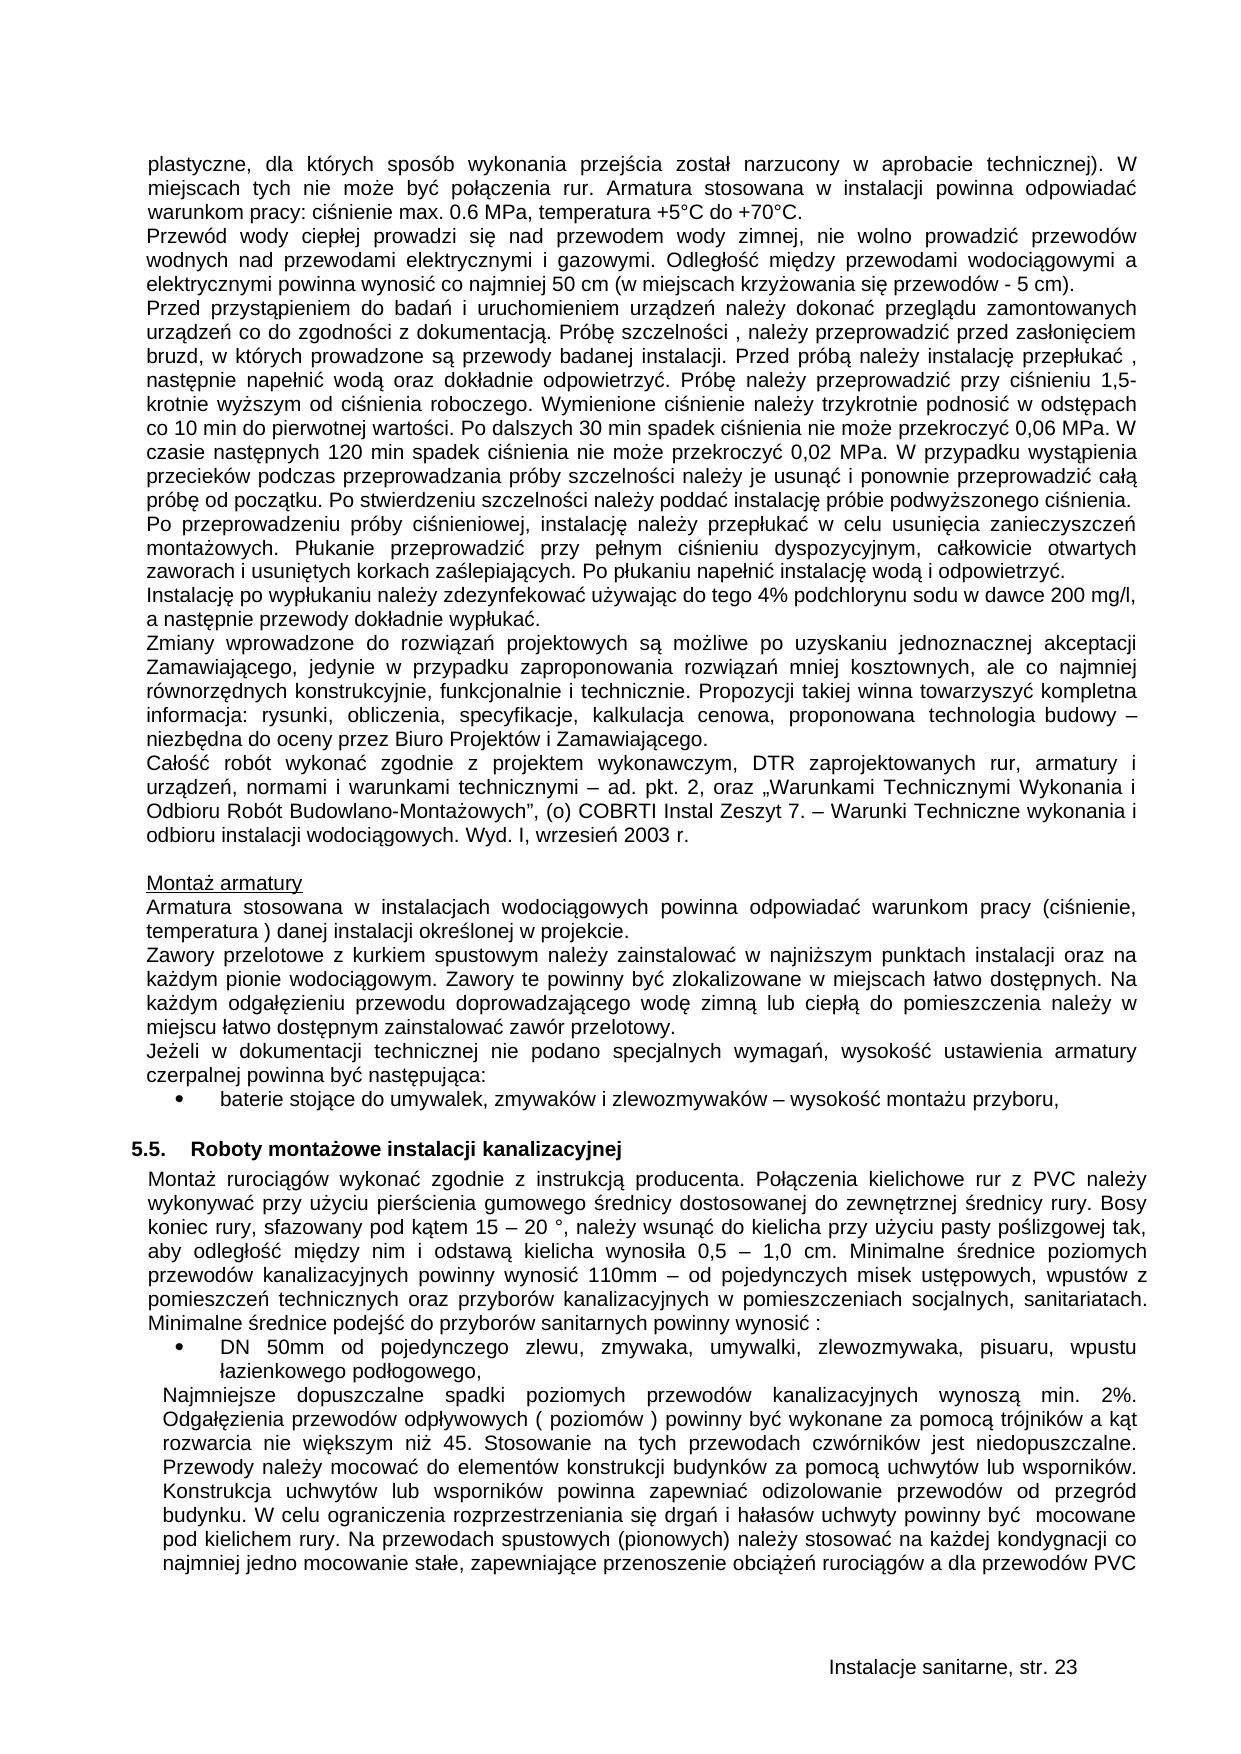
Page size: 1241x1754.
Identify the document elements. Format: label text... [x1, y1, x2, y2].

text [148, 152, 1138, 224]
text Całość robót wykonać zgodnie z projektem wykonawczym, DTR zaprojektowanych rur, armatury i urządzeń, normami i warunkami technicznymi – ad. pkt. 2, oraz „Warunkami Technicznymi Wykonania i Odbioru Robót Budowlano-Montażowych”, (o) COBRTI Instal Zeszyt 7. – Warunki Techniczne wykonania i odbioru instalacji wodociągowych. Wyd. I, wrzesień 2003 r. [146, 751, 1138, 847]
text Po przeprowadzeniu próby ciśnieniowej, instalację należy przepłukać w celu usunięcia zanieczyszczeń montażowych. Płukanie przeprowadzić przy pełnym ciśnieniu dyspozycyjnym, całkowicie otwartych zaworach i usuniętych korkach zaślepiających. Po płukaniu napełnić instalację wodą i odpowietrzyć. [146, 511, 1138, 583]
text Jeżeli w dokumentacji technicznej nie podano specjalnych wymagań, wysokość ustawienia armatury czerpalnej powinna być następująca: [146, 1039, 1138, 1087]
text Instalację po wypłukaniu należy zdezynfekować używając do tego 4% podchlorynu sodu w dawce 200 mg/l, a następnie przewody dokładnie wypłukać. [146, 583, 1138, 631]
text Montaż armatury [146, 871, 1148, 895]
text Zawory przelotowe z kurkiem spustowym należy zainstalować w najniższym punktach instalacji oraz na każdym pionie wodociągowym. Zawory te powinny być zlokalizowane w miejscach łatwo dostępnych. Na każdym odgałęzieniu przewodu doprowadzającego wodę zimną lub ciepłą do pomieszczenia należy w miejscu łatwo dostępnym zainstalować zawór przelotowy. [146, 943, 1138, 1039]
text Montaż rurociągów wykonać zgodnie z instrukcją producenta. Połączenia kielichowe rur z PVC należy wykonywać przy użyciu pierścienia gumowego średnicy dostosowanej do zewnętrznej średnicy rury. Bosy koniec rury, sfazowany pod kątem 15 – 20 °, należy wsunąć do kielicha przy użyciu pasty poślizgowej tak, aby odległość między nim i odstawą kielicha wynosiła 0,5 – 1,0 cm. Minimalne średnice poziomych przewodów kanalizacyjnych powinny wynosić 110mm – od pojedynczych misek ustępowych, wpustów z pomieszczeń technicznych oraz przyborów kanalizacyjnych w pomieszczeniach socjalnych, sanitariatach. Minimalne średnice podejść do przyborów sanitarnych powinny wynosić : [148, 1167, 1148, 1335]
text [162, 1383, 1138, 1574]
subtitle Roboty montażowe instalacji kanalizacyjnej [131, 1137, 1148, 1161]
text Przewód wody ciepłej prowadzi się nad przewodem wody zimnej, nie wolno prowadzić przewodów wodnych nad przewodami elektrycznymi i gazowymi. Odległość między przewodami wodociągowymi a elektrycznymi powinna wynosić co najmniej 50 cm (w miejscach krzyżowania się przewodów - 5 cm). [146, 224, 1138, 296]
text Przed przystąpieniem do badań i uruchomieniem urządzeń należy dokonać przeglądu zamontowanych urządzeń co do zgodności z dokumentacją. Próbę szczelności , należy przeprowadzić przed zasłonięciem bruzd, w których prowadzone są przewody badanej instalacji. Przed próbą należy instalację przepłukać , następnie napełnić wodą oraz dokładnie odpowietrzyć. Próbę należy przeprowadzić przy ciśnieniu 1,5-krotnie wyższym od ciśnienia roboczego. Wymienione ciśnienie należy trzykrotnie podnosić w odstępach co 10 min do pierwotnej wartości. Po dalszych 30 min spadek ciśnienia nie może przekroczyć 0,06 MPa. W czasie następnych 120 min spadek ciśnienia nie może przekroczyć 0,02 MPa. W przypadku wystąpienia przecieków podczas przeprowadzania próby szczelności należy je usunąć i ponownie przeprowadzić całą próbę od początku. Po stwierdzeniu szczelności należy poddać instalację próbie podwyższonego ciśnienia. [146, 296, 1138, 511]
text Armatura stosowana w instalacjach wodociągowych powinna odpowiadać warunkom pracy (ciśnienie, temperatura ) danej instalacji określonej w projekcie. [146, 895, 1138, 943]
text Zmiany wprowadzone do rozwiązań projektowych są możliwe po uzyskaniu jednoznacznej akceptacji Zamawiającego, jedynie w przypadku zaproponowania rozwiązań mniej kosztownych, ale co najmniej równorzędnych konstrukcyjnie, funkcjonalnie i technicznie. Propozycji takiej winna towarzyszyć kompletna informacja: rysunki, obliczenia, specyfikacje, kalkulacja cenowa, proponowana technologia budowy – niezbędna do oceny przez Biuro Projektów i Zamawiającego. [146, 631, 1138, 751]
list DN 50mm od pojedynczego zlewu, zmywaka, umywalki, zlewozmywaka, pisuaru, wpustu łazienkowego podłogowego, [176, 1335, 1138, 1383]
list baterie stojące do umywalek, zmywaków i zlewozmywaków – wysokość montażu przyboru, [176, 1087, 1148, 1112]
